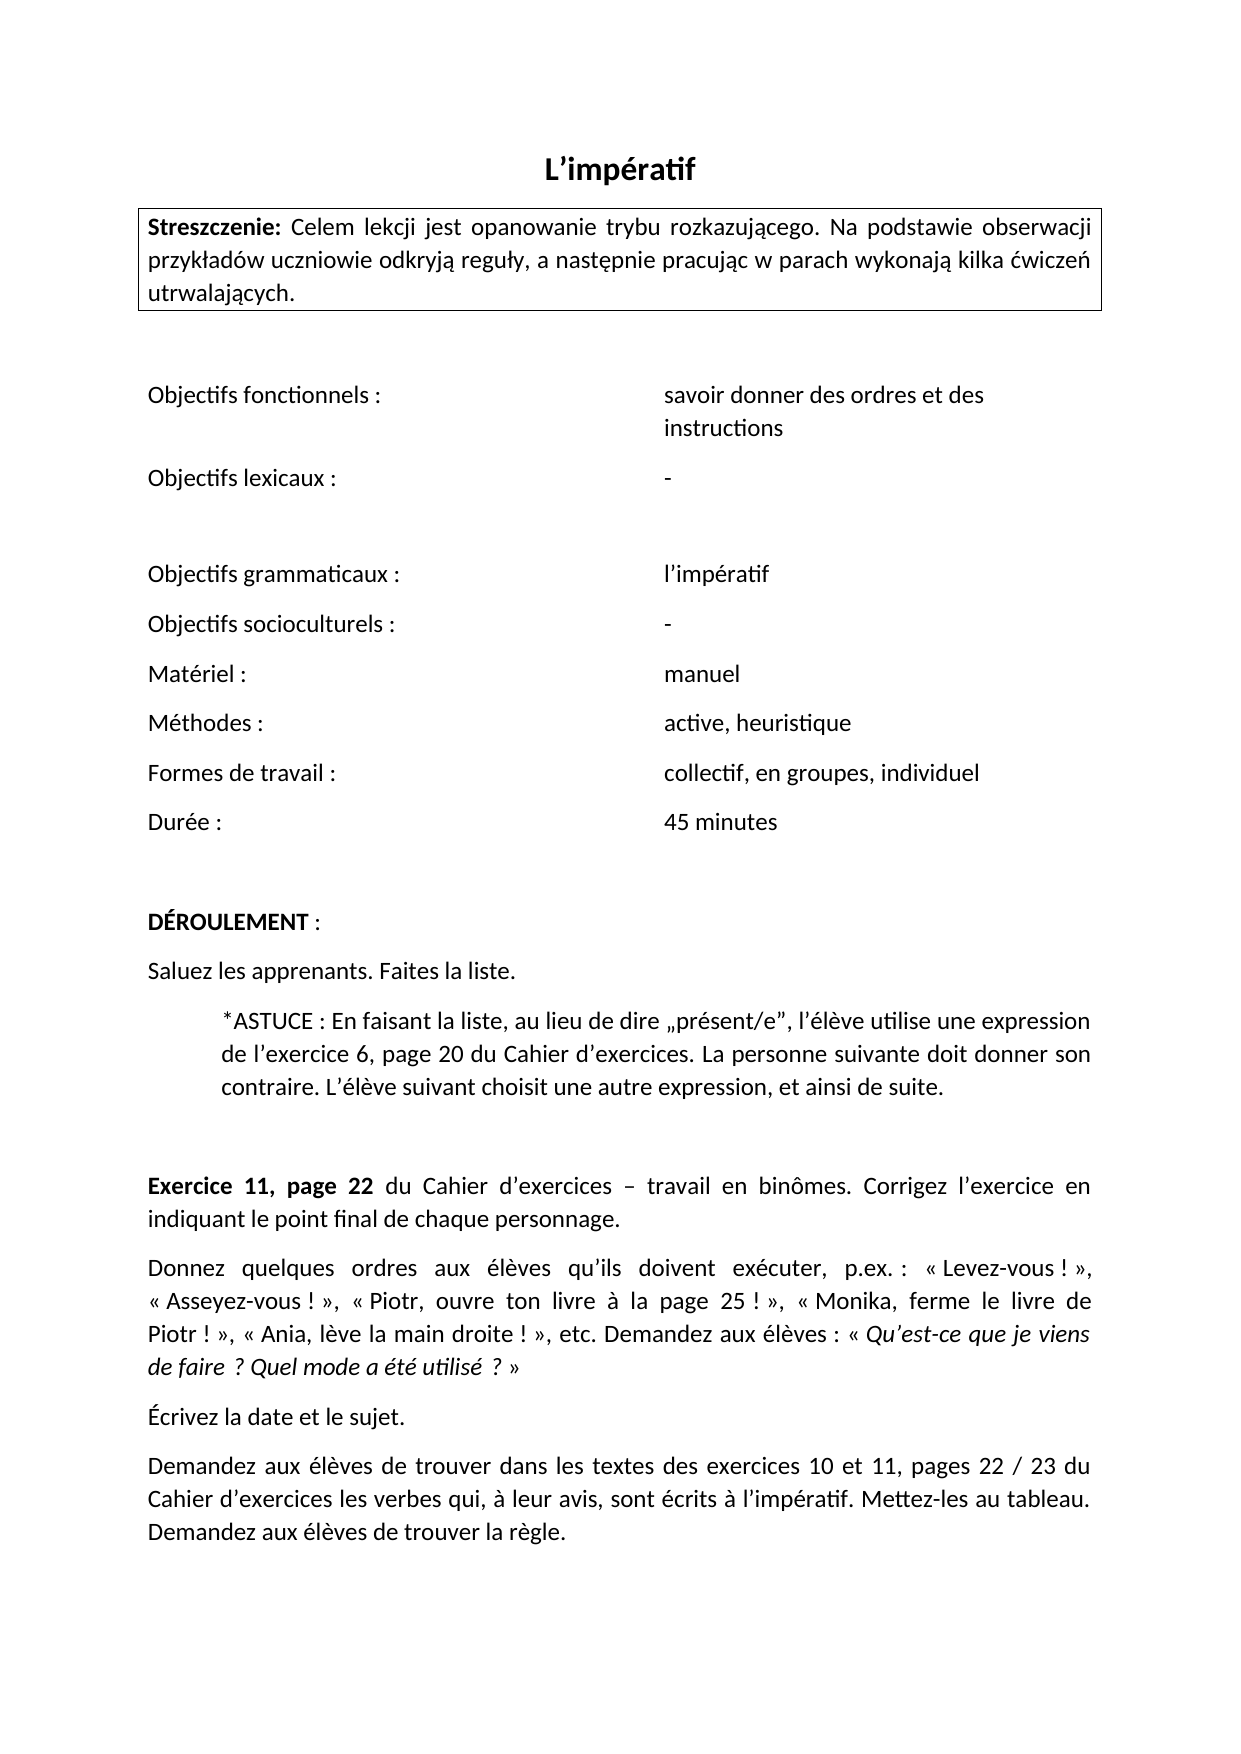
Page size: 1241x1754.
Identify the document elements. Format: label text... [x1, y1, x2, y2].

text Méthodes : active, heuristique [148, 707, 1093, 738]
text L’impératif [148, 148, 1093, 188]
text Matériel : manuel [148, 658, 1093, 688]
text Formes de travail : collectif, en groupes, individuel [148, 757, 1093, 787]
text Objectifs lexicaux : - [148, 462, 1093, 492]
text Donnez quelques ordres aux élèves qu’ils doivent exécuter, p.ex. : « Levez-vous ! », « Asseyez-vous ! », « Piotr, ouvre ton livre à la page 25 ! », « Monika, ferme le livre de Piotr ! », « Ania, lève la main droite ! », etc. Demandez aux élèves : « Qu’est-ce que je viens de faire ? Quel mode a été utilisé ? » [148, 1252, 1093, 1382]
text Écrivez la date et le sujet. [148, 1401, 1093, 1431]
text Streszczenie: Celem lekcji jest opanowanie trybu rozkazującego. Na podstawie obserwacji przykładów uczniowie odkryją reguły, a następnie pracując w parach wykonają kilka ćwiczeń utrwalających. [139, 209, 1101, 310]
text Durée : 45 minutes [148, 807, 1093, 837]
text Demandez aux élèves de trouver dans les textes des exercices 10 et 11, pages 22 / 23 du Cahier d’exercices les verbes qui, à leur avis, sont écrits à l’impératif. Mettez-les au tableau. Demandez aux élèves de trouver la règle. [148, 1450, 1093, 1547]
text Objectifs fonctionnels : savoir donner des ordres et des instructions [148, 379, 1093, 443]
text *ASTUCE : En faisant la liste, au lieu de dire „présent/e”, l’élève utilise une expression de l’exercice 6, page 20 du Cahier d’exercices. La personne suivante doit donner son contraire. L’élève suivant choisit une autre expression, et ainsi de suite. [221, 1005, 1093, 1101]
text Exercice 11, page 22 du Cahier d’exercices – travail en binômes. Corrigez l’exercice en indiquant le point final de chaque personnage. [148, 1170, 1093, 1233]
text DÉROULEMENT : [148, 906, 1093, 936]
text Objectifs socioculturels : - [148, 608, 1093, 639]
text Saluez les apprenants. Faites la liste. [148, 955, 1093, 986]
text Objectifs grammaticaux : l’impératif [148, 559, 1093, 589]
